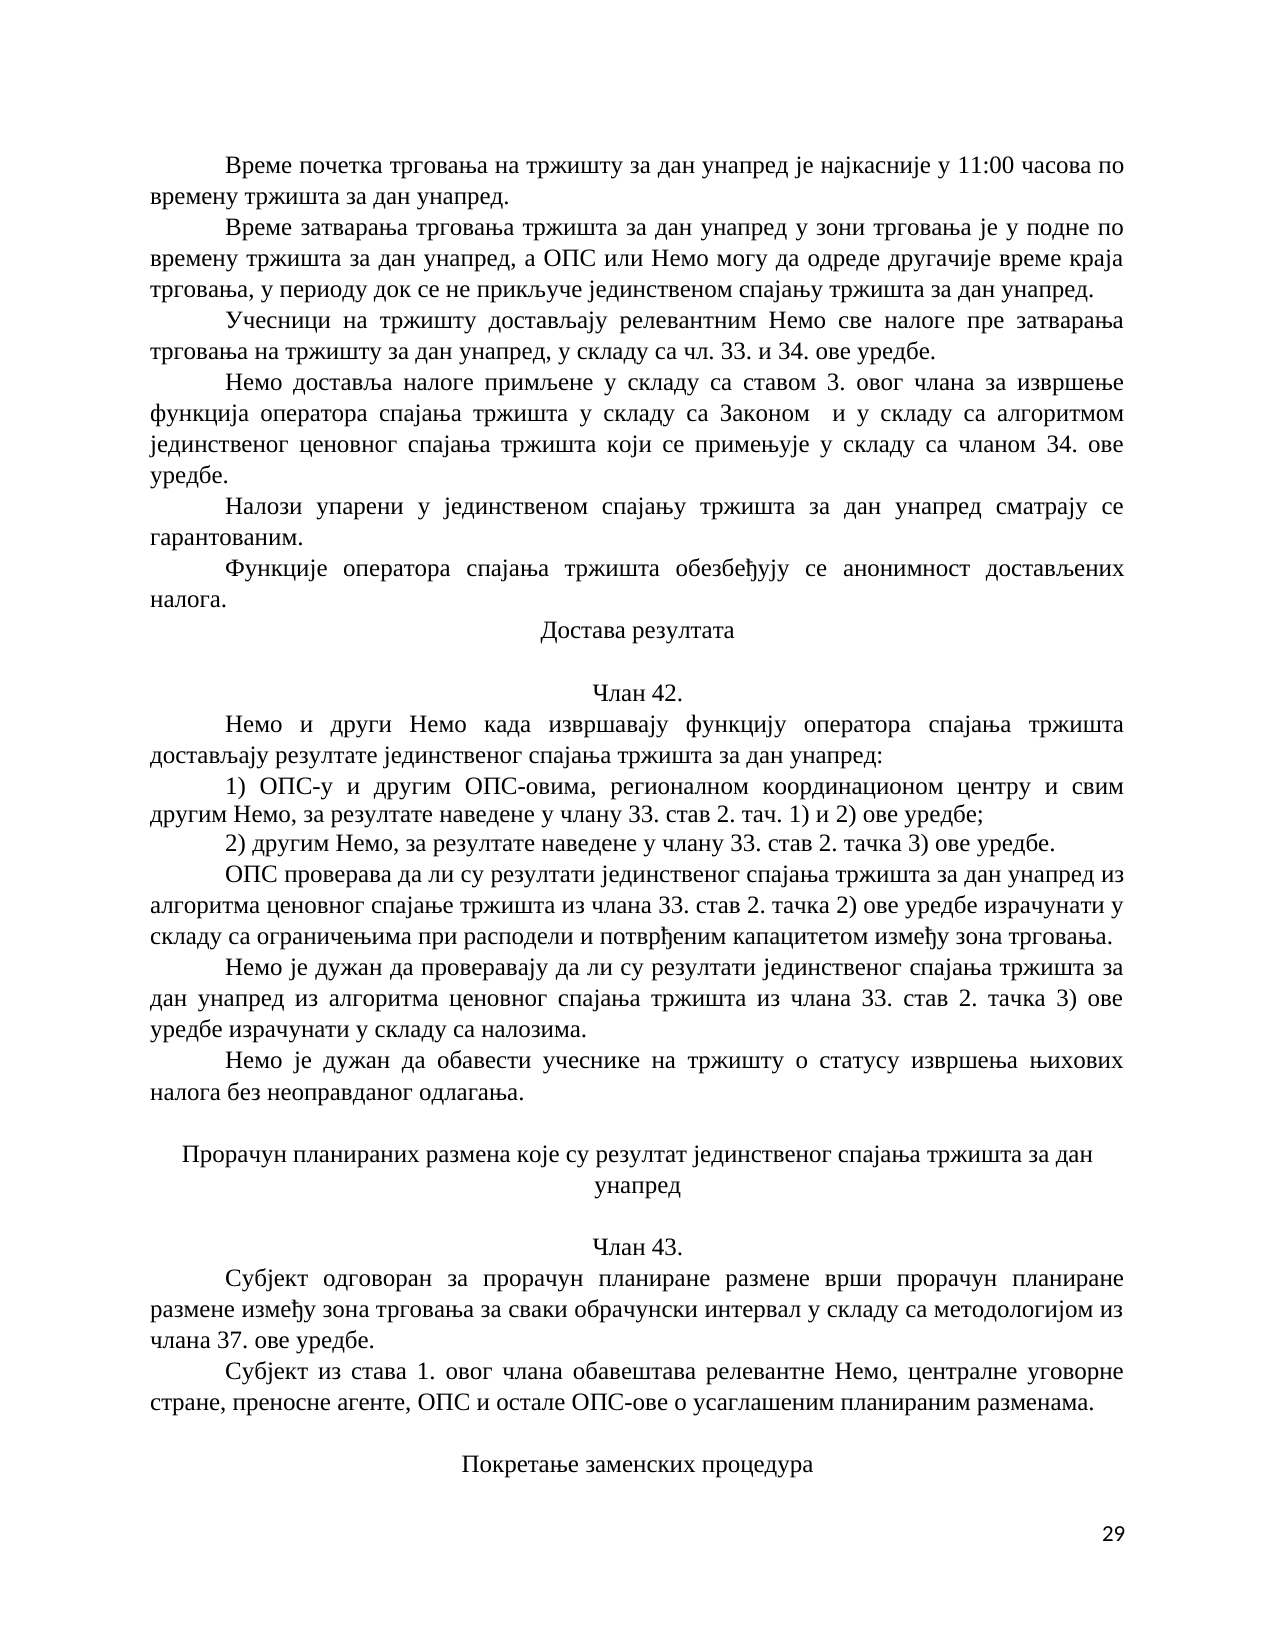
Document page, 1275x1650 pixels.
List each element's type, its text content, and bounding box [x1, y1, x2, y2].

text Немо и други Немо када извршавају функцију оператора спајања тржишта достављају резултате јединственог спајања тржишта за дан унапред: [150, 709, 1125, 768]
text Учесници на тржишту достављају релевантним Немо све налоге пре затварања трговања на тржишту за дан унапред, у складу са чл. 33. и 34. ове уредбе. [150, 305, 1125, 365]
text 1) ОПС-у и другим ОПС-овима, регионалном координационом центру и свим другим Немо, за резултате наведене у члану 33. став 2. тач. 1) и 2) ове уредбе; [150, 771, 1125, 828]
text Време затварања трговања тржишта за дан унапред у зони трговања је у подне по времену тржишта за дан унапред, а ОПС или Немо могу да одреде другачије време краја трговања, у периоду док се не прикључе јединственом спајању тржишта за дан унапред. [150, 212, 1125, 303]
text Члан 42. [150, 678, 1125, 706]
text Функције оператора спајања тржишта обезбеђују се анонимност достављених налога. [150, 553, 1125, 613]
text Достава резултата [150, 616, 1125, 644]
text Прорачун планираних размена које су резултат јединственог спајања тржишта за дан унапред [150, 1139, 1125, 1198]
text Налози упарени у јединственом спајању тржишта за дан унапред сматрају се гарантованим. [150, 491, 1125, 551]
text Немо је дужан да обавести учеснике на тржишту о статусу извршења њихових налога без неоправданог одлагања. [150, 1046, 1125, 1105]
text ОПС проверава да ли су резултати јединственог спајања тржишта за дан унапред из алгоритма ценовног спајање тржишта из члана 33. став 2. тачка 2) ове уредбе израчунати у складу са ограничењима при расподели и потврђеним капацитетом између зона трговања. [150, 859, 1125, 950]
text Време почетка трговања на тржишту за дан унапред је најкасније у 11:00 часова по времену тржишта за дан унапред. [150, 150, 1125, 210]
text Немо доставља налоге примљене у складу са ставом 3. овог члана за извршење функција оператора спајања тржишта у складу са Законом и у складу са алгоритмом јединственог ценовног спајања тржишта који се примењује у складу са чланом 34. ове уредбе. [150, 367, 1125, 489]
text 2) другим Немо, за резултате наведене у члану 33. став 2. тачка 3) ове уредбе. [150, 828, 1125, 857]
text Покретање заменских процедура [150, 1449, 1125, 1478]
text Субјект из става 1. овог члана обавештава релевантне Немо, централне уговорне стране, преносне агенте, ОПС и остале ОПС-ове о усаглашеним планираним разменама. [150, 1356, 1125, 1416]
text Субјект одговоран за прорачун планиране размене врши прорачун планиране размене између зона трговања за сваки обрачунски интервал у складу са методологијом из члана 37. ове уредбе. [150, 1263, 1125, 1354]
text Члан 43. [150, 1232, 1125, 1261]
text Немо је дужан да проверавају да ли су резултати јединственог спајања тржишта за дан унапред из алгоритма ценовног спајања тржишта из члана 33. став 2. тачка 3) ове уредбе израчунати у складу са налозима. [150, 952, 1125, 1043]
